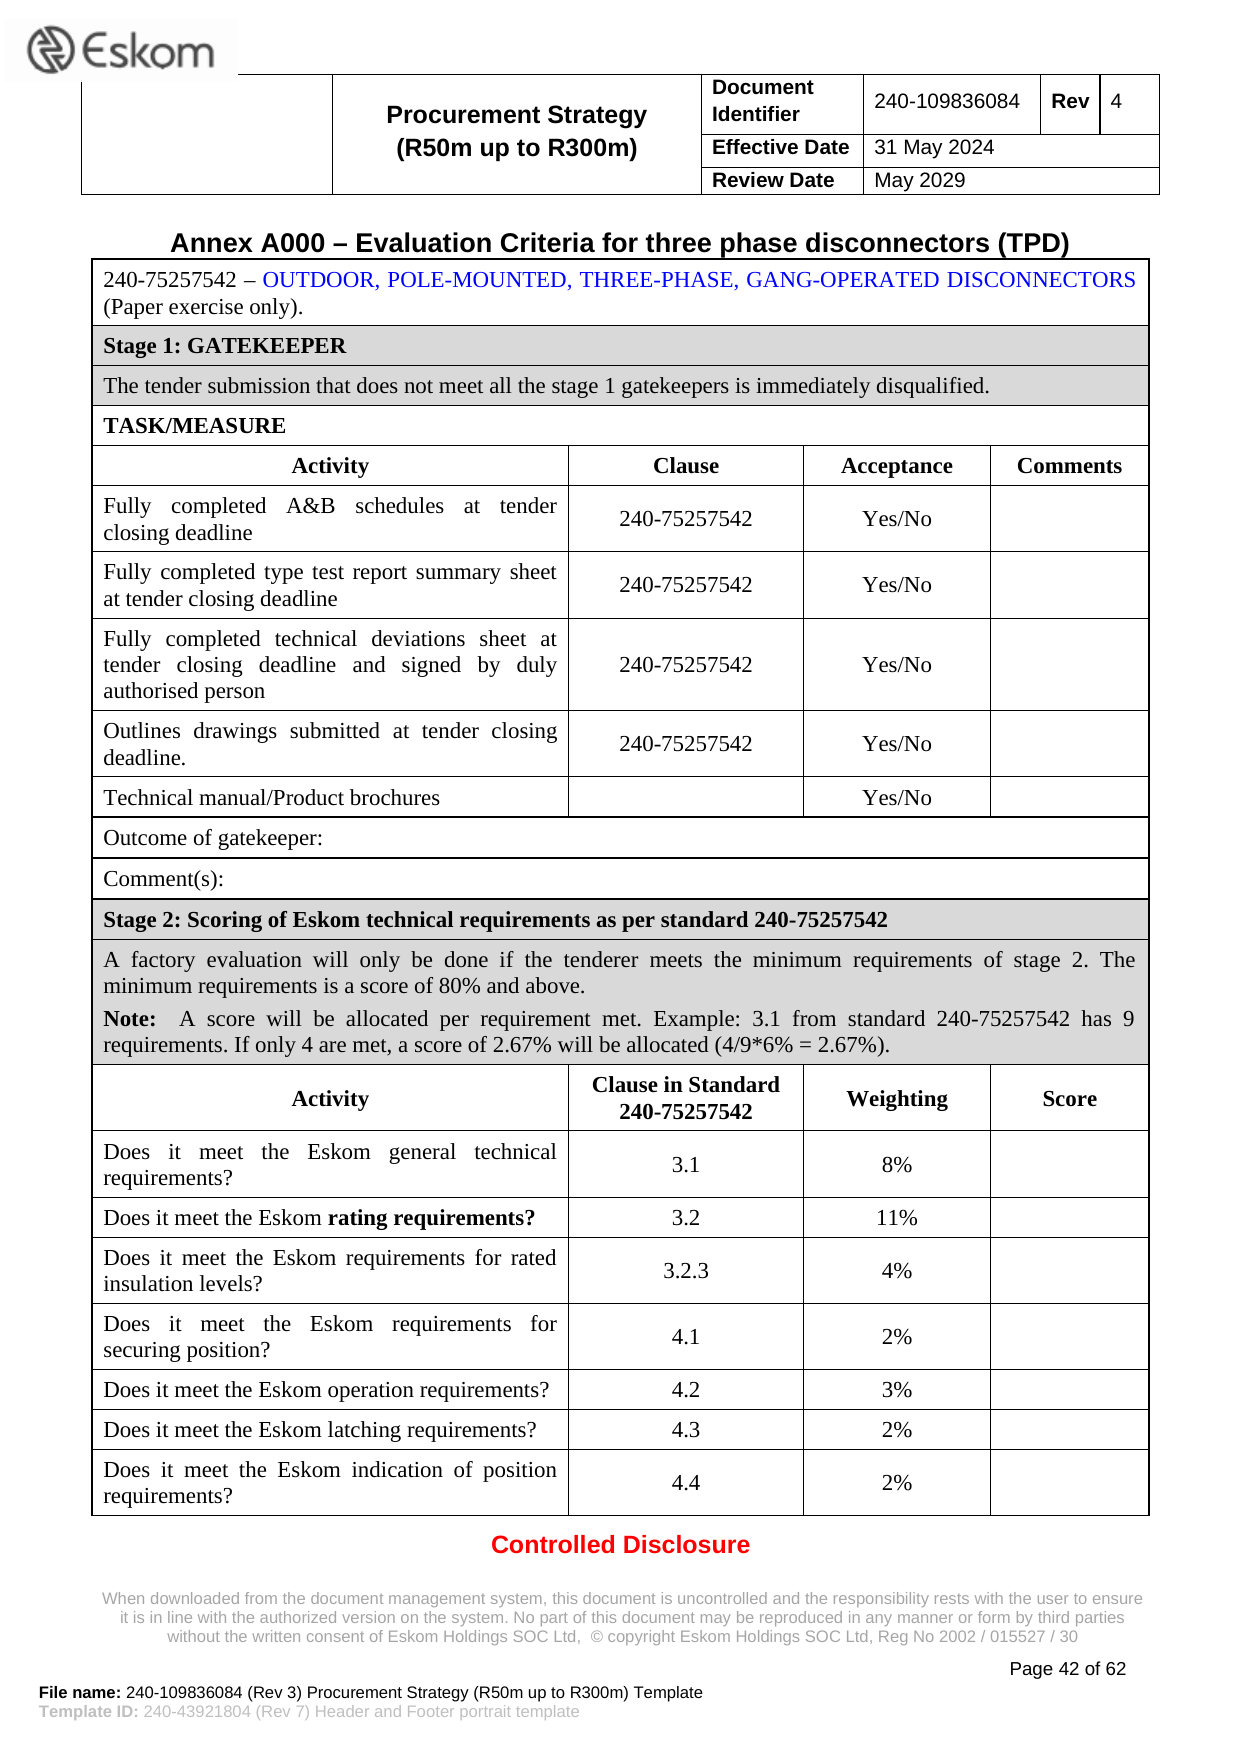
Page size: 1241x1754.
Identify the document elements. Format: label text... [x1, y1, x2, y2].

table_cell Does it meet the Eskom latching requirements? [93, 1410, 568, 1449]
table_cell 4.1 [569, 1304, 803, 1369]
table_cell 240-75257542 [569, 619, 803, 710]
table_cell Does it meet the Eskom rating requirements? [93, 1198, 568, 1237]
table_cell Clause in Standard 240-75257542 [569, 1065, 803, 1130]
table_cell [991, 1370, 1148, 1409]
table_cell Score [991, 1065, 1148, 1130]
table_cell Yes/No [804, 777, 990, 816]
table_cell Does it meet the Eskom requirements for securing position? [93, 1304, 568, 1369]
table_cell [991, 711, 1148, 776]
text – Evaluation Criteria for three phase disconnectors (TPD) [112, 227, 1128, 258]
table_cell Comments [991, 446, 1148, 485]
table_cell 3.2 [569, 1198, 803, 1237]
table_cell Clause [569, 446, 803, 485]
table_cell 4.4 [569, 1450, 803, 1515]
table_cell [991, 1131, 1148, 1197]
table_cell [991, 619, 1148, 710]
table_cell 11% [804, 1198, 990, 1237]
table_cell Fully completed technical deviations sheet at tender closing deadline and signed by duly authorised person [93, 619, 568, 710]
table_cell Technical manual/Product brochures [93, 777, 568, 816]
table_cell [569, 777, 803, 816]
table_cell 2% [804, 1304, 990, 1369]
table_cell 240-75257542 [569, 711, 803, 776]
table_cell Does it meet the Eskom requirements for rated insulation levels? [93, 1238, 568, 1303]
table_cell Comment(s): [93, 859, 1148, 898]
table_cell 3.1 [569, 1131, 803, 1197]
table_cell A factory evaluation will only be done if the tenderer meets the minimum requirements of stage 2. The minimum requirements is a score of 80% and above. Note: A score will be allocated per requirement met. Example: 3.1 from standard 240-75257542 has 9 requirements. If only 4 are met, a score of 2.67% will be allocated (4/9*6% = 2.67%). [93, 940, 1148, 1064]
table_cell Activity [93, 1065, 568, 1130]
table_cell Stage 2: Scoring of Eskom technical requirements as per standard 240-75257542 [93, 900, 1148, 939]
table_cell Acceptance [804, 446, 990, 485]
table_cell Outlines drawings submitted at tender closing deadline. [93, 711, 568, 776]
table_header 240-75257542 – OUTDOOR, POLE-MOUNTED, THREE-PHASE, GANG-OPERATED DISCONNECTORS (Paper exercise only). [93, 260, 1148, 325]
table_cell 4.3 [569, 1410, 803, 1449]
table_cell Outcome of gatekeeper: [93, 818, 1148, 857]
table_cell TASK/MEASURE [93, 406, 1148, 445]
table_cell 240-75257542 [569, 486, 803, 551]
table_cell Yes/No [804, 619, 990, 710]
table_cell [991, 1304, 1148, 1369]
table_cell The tender submission that does not meet all the stage 1 gatekeepers is immediately disqualified. [93, 366, 1148, 405]
table_cell 4.2 [569, 1370, 803, 1409]
table_cell Stage 1: GATEKEEPER [93, 326, 1148, 365]
table_cell [991, 777, 1148, 816]
table_cell 4% [804, 1238, 990, 1303]
table_cell [991, 552, 1148, 617]
table_cell 3.2.3 [569, 1238, 803, 1303]
table_cell Activity [93, 446, 568, 485]
table_cell [991, 1410, 1148, 1449]
table_cell [991, 1450, 1148, 1515]
table_cell Does it meet the Eskom operation requirements? [93, 1370, 568, 1409]
table_cell Yes/No [804, 711, 990, 776]
table_cell Yes/No [804, 552, 990, 617]
table_cell Fully completed A&B schedules at tender closing deadline [93, 486, 568, 551]
table_cell Does it meet the Eskom general technical requirements? [93, 1131, 568, 1197]
table_cell 3% [804, 1370, 990, 1409]
table_cell Weighting [804, 1065, 990, 1130]
table_cell Yes/No [804, 486, 990, 551]
table_cell [991, 486, 1148, 551]
table_cell 240-75257542 [569, 552, 803, 617]
table_cell [991, 1238, 1148, 1303]
table_cell 8% [804, 1131, 990, 1197]
table_cell [991, 1198, 1148, 1237]
table_cell 2% [804, 1410, 990, 1449]
table_cell Fully completed type test report summary sheet at tender closing deadline [93, 552, 568, 617]
table_cell Does it meet the Eskom indication of position requirements? [93, 1450, 568, 1515]
table_cell 2% [804, 1450, 990, 1515]
